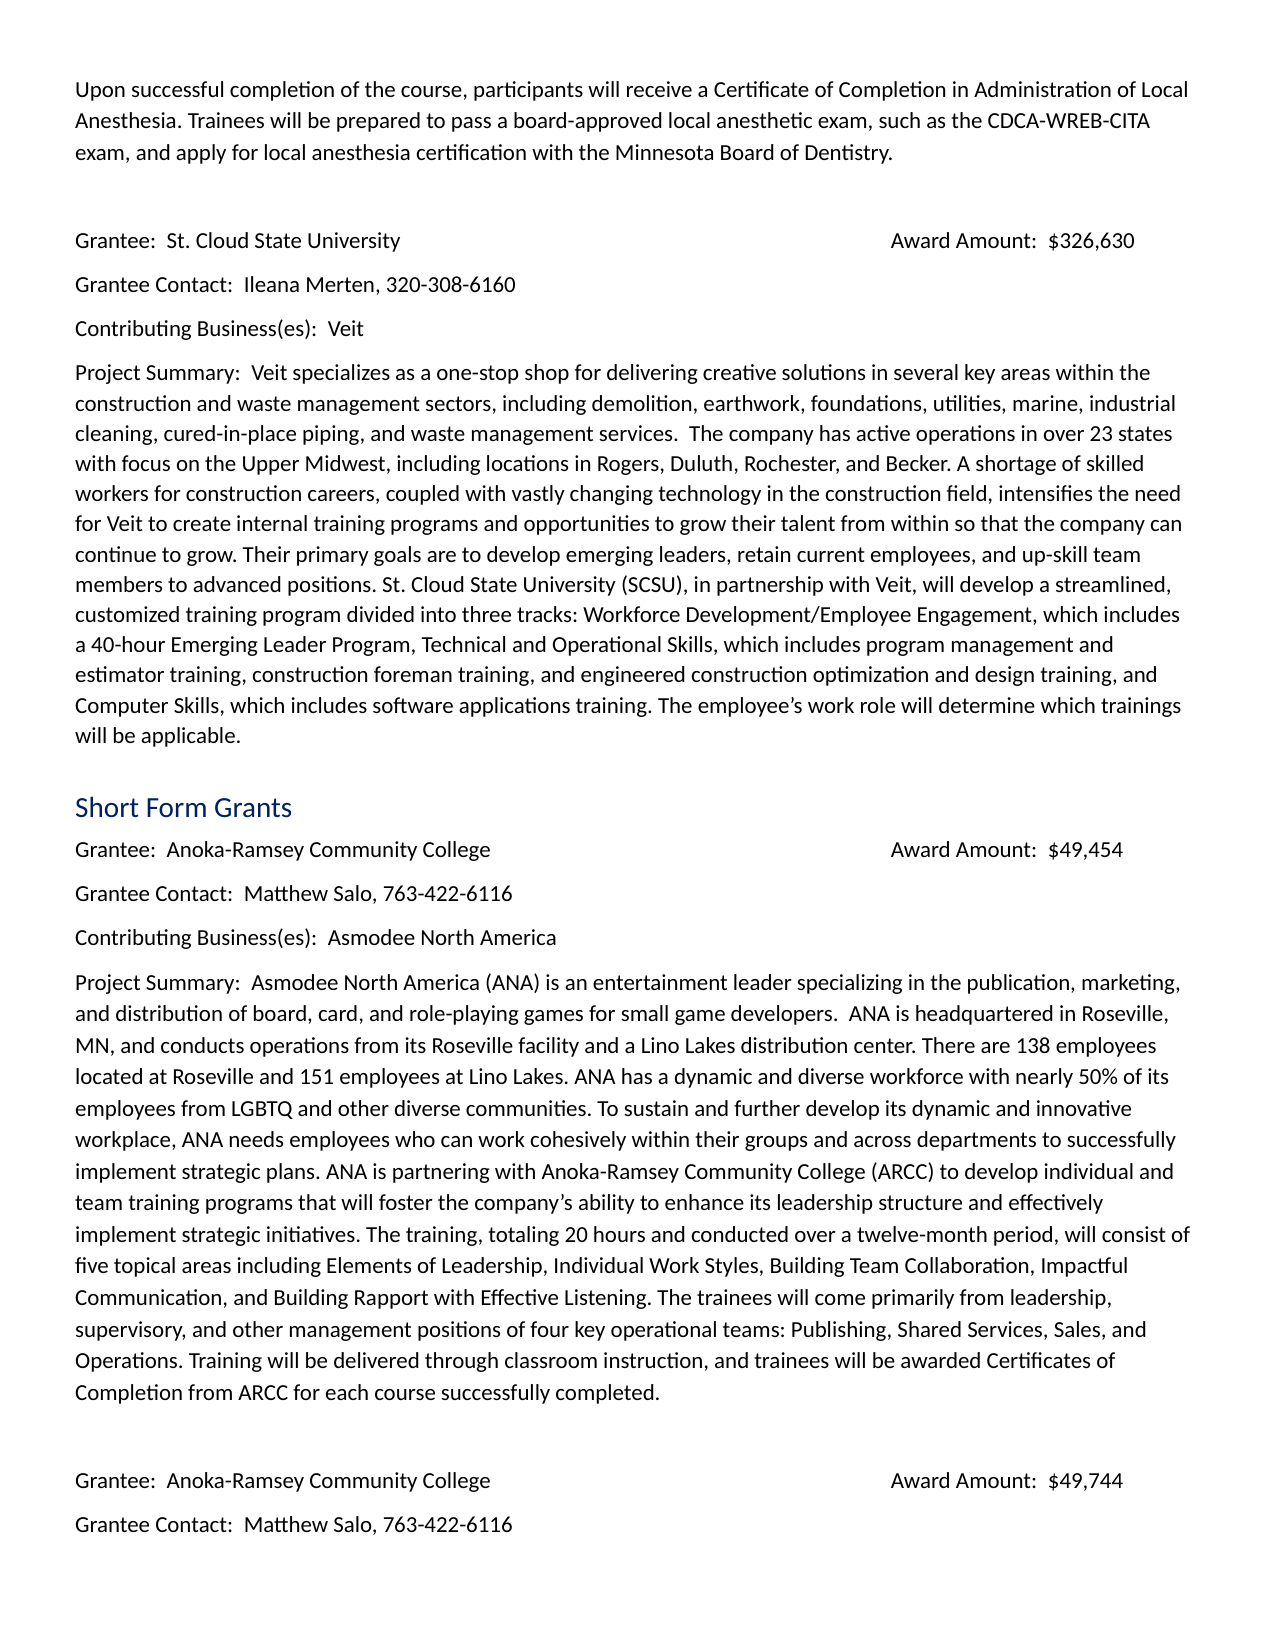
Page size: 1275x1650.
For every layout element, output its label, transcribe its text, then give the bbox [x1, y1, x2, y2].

text Grantee Contact: Matthew Salo, 763-422-6116 [75, 879, 1200, 907]
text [75, 75, 1200, 166]
text Project Summary: Veit specializes as a one-stop shop for delivering creative solutions in several key areas within the construction and waste management sectors, including demolition, earthwork, foundations, utilities, marine, industrial cleaning, cured-in-place piping, and waste management services. The company has active operations in over 23 states with focus on the Upper Midwest, including locations in Rogers, Duluth, Rochester, and Becker. A shortage of skilled workers for construction careers, coupled with vastly changing technology in the construction field, intensifies the need for Veit to create internal training programs and opportunities to grow their talent from within so that the company can continue to grow. Their primary goals are to develop emerging leaders, retain current employees, and up-skill team members to advanced positions. St. Cloud State University (SCSU), in partnership with Veit, will develop a streamlined, customized training program divided into three tracks: Workforce Development/Employee Engagement, which includes a 40-hour Emerging Leader Program, Technical and Operational Skills, which includes program management and estimator training, construction foreman training, and engineered construction optimization and design training, and Computer Skills, which includes software applications training. The employee’s work role will determine which trainings will be applicable. [75, 358, 1192, 749]
text Grantee: St. Cloud State University Award Amount: $326,630 [75, 226, 1200, 254]
text Grantee Contact: Ileana Merten, 320-308-6160 [75, 270, 1200, 298]
text Grantee: Anoka-Ramsey Community College Award Amount: $49,744 [75, 1466, 1200, 1494]
text Contributing Business(es): Veit [75, 314, 1200, 342]
text Grantee Contact: Matthew Salo, 763-422-6116 [75, 1510, 1200, 1538]
text Grantee: Anoka-Ramsey Community College Award Amount: $49,454 [75, 835, 1200, 863]
text Contributing Business(es): Asmodee North America [75, 923, 1200, 952]
text Project Summary: Asmodee North America (ANA) is an entertainment leader specializing in the publication, marketing, and distribution of board, card, and role-playing games for small game developers. ANA is headquartered in Roseville, MN, and conducts operations from its Roseville facility and a Lino Lakes distribution center. There are 138 employees located at Roseville and 151 employees at Lino Lakes. ANA has a dynamic and diverse workforce with nearly 50% of its employees from LGBTQ and other diverse communities. To sustain and further develop its dynamic and innovative workplace, ANA needs employees who can work cohesively within their groups and across departments to successfully implement strategic plans. ANA is partnering with Anoka-Ramsey Community College (ARCC) to develop individual and team training programs that will foster the company’s ability to enhance its leadership structure and effectively implement strategic initiatives. The training, totaling 20 hours and conducted over a twelve-month period, will consist of five topical areas including Elements of Leadership, Individual Work Styles, Building Team Collaboration, Impactful Communication, and Building Rapport with Effective Listening. The trainees will come primarily from leadership, supervisory, and other management positions of four key operational teams: Publishing, Shared Services, Sales, and Operations. Training will be delivered through classroom instruction, and trainees will be awarded Certificates of Completion from ARCC for each course successfully completed. [75, 968, 1200, 1406]
subtitle Short Form Grants [75, 789, 1200, 824]
